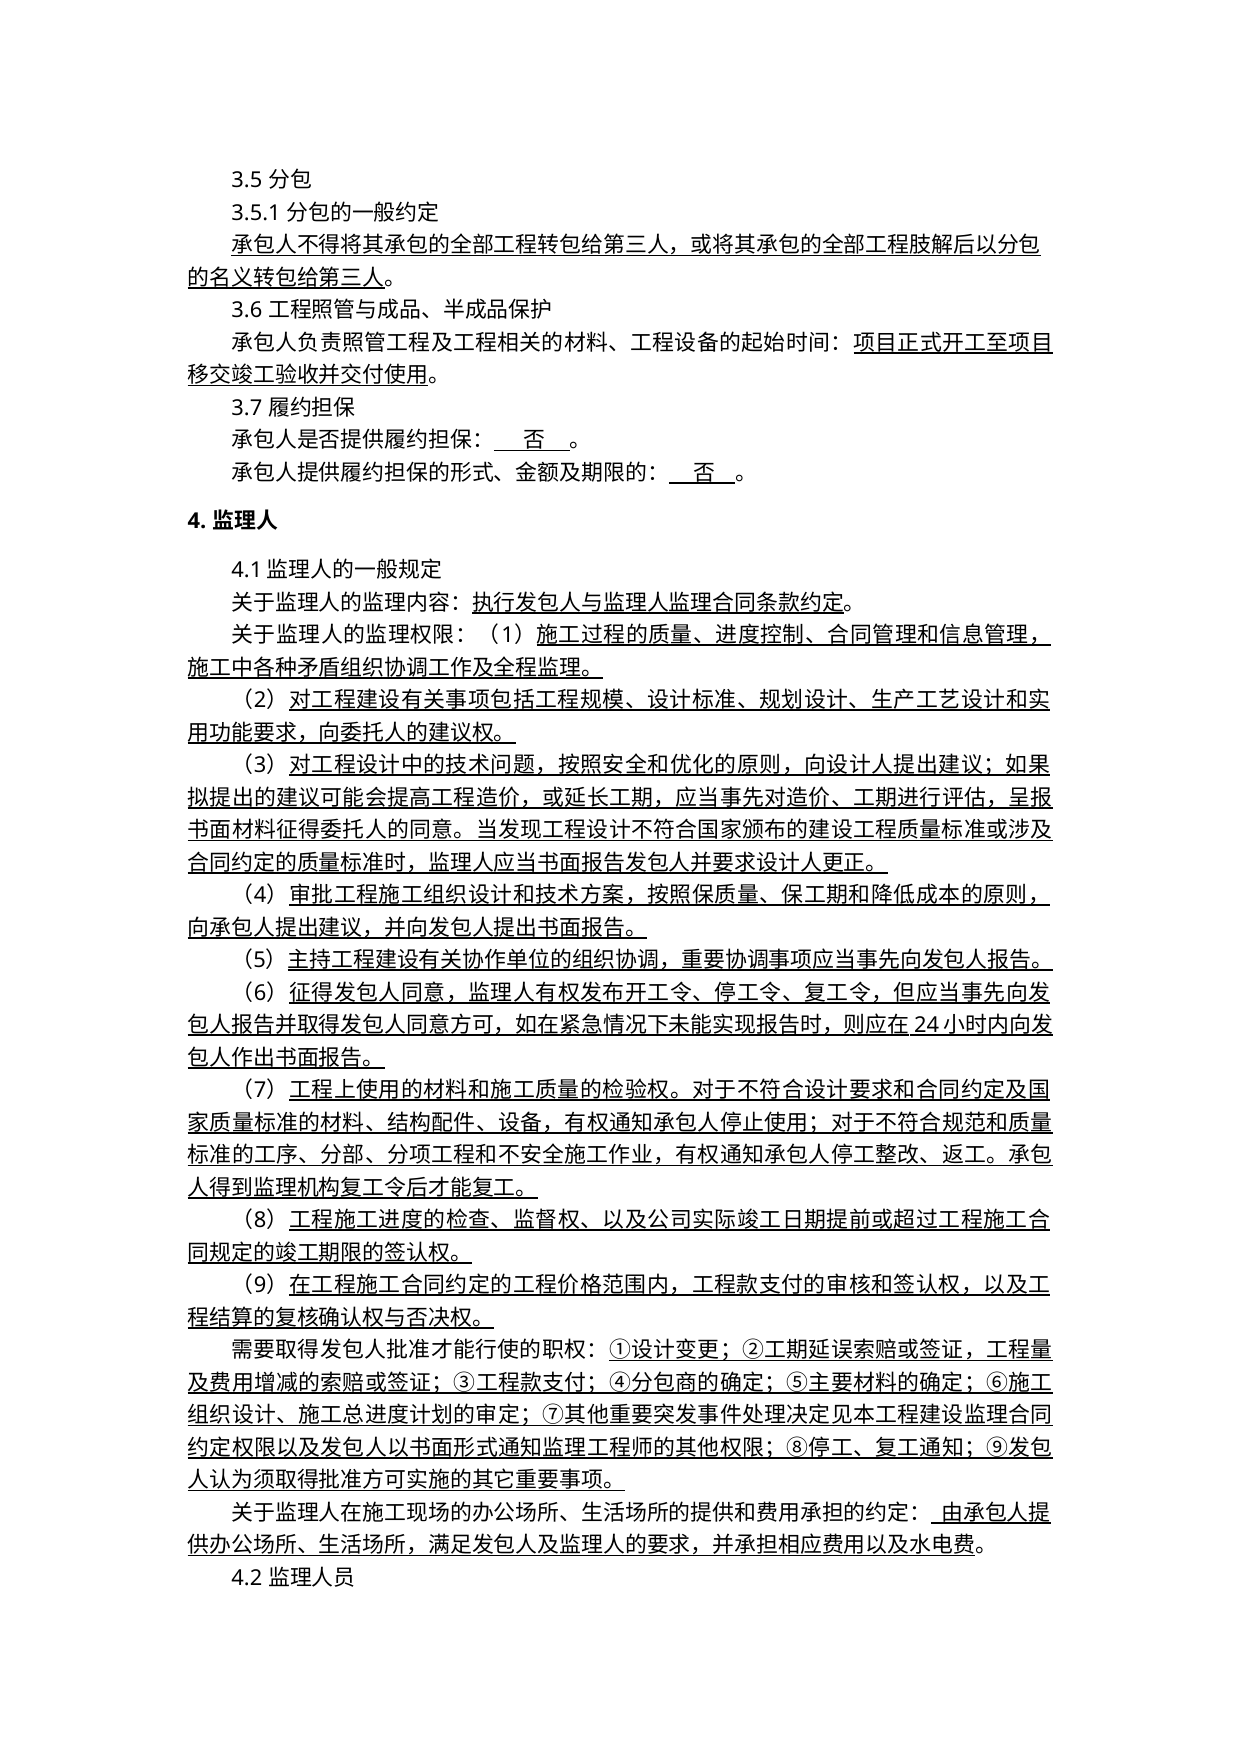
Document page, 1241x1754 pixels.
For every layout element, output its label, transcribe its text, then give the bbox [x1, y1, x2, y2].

text （3）对工程设计中的技术问题，按照安全和优化的原则，向设计人提出建议；如果拟提出的建议可能会提高工程造价，或延长工期，应当事先对造价、工期进行评估，呈报书面材料征得委托人的同意。当发现工程设计不符合国家颁布的建设工程质量标准或涉及合同约定的质量标准时，监理人应当书面报告发包人并要求设计人更正。 [187, 808, 1053, 840]
text 关于监理人的监理内容：执行发包人与监理人监理合同条款约定。 [187, 584, 1053, 617]
text 需要取得发包人批准才能行使的职权：①设计变更；②工期延误索赔或签证，工程量及费用增减的索赔或签证；③工程款支付；④分包商的确定；⑤主要材料的确定；⑥施工组织设计、施工总进度计划的审定；⑦其他重要突发事件处理决定见本工程建设监理合同约定权限以及发包人以书面形式通知监理工程师的其他权限；⑧停工、复工通知；⑨发包人认为须取得批准方可实施的其它重要事项。 [187, 1426, 1053, 1457]
text （7）工程上使用的材料和施工质量的检验权。对于不符合设计要求和合同约定及国家质量标准的材料、结构配件、设备，有权通知承包人停止使用；对于不符合规范和质量标准的工序、分部、分项工程和不安全施工作业，有权通知承包人停工整改、返工。承包人得到监理机构复工令后才能复工。 [187, 1133, 1053, 1165]
text 需要取得发包人批准才能行使的职权：①设计变更；②工期延误索赔或签证，工程量及费用增减的索赔或签证；③工程款支付；④分包商的确定；⑤主要材料的确定；⑥施工组织设计、施工总进度计划的审定；⑦其他重要突发事件处理决定见本工程建设监理合同约定权限以及发包人以书面形式通知监理工程师的其他权限；⑧停工、复工通知；⑨发包人认为须取得批准方可实施的其它重要事项。 [187, 1332, 1053, 1392]
text （3）对工程设计中的技术问题，按照安全和优化的原则，向设计人提出建议；如果拟提出的建议可能会提高工程造价，或延长工期，应当事先对造价、工期进行评估，呈报书面材料征得委托人的同意。当发现工程设计不符合国家颁布的建设工程质量标准或涉及合同约定的质量标准时，监理人应当书面报告发包人并要求设计人更正。 [187, 747, 1053, 807]
text 承包人负责照管工程及工程相关的材料、工程设备的起始时间：项目正式开工至项目移交竣工验收并交付使用。 [187, 324, 1053, 389]
text 3.5 分包 [187, 162, 1053, 194]
text 4.2 监理人员 [187, 1559, 1053, 1592]
text 需要取得发包人批准才能行使的职权：①设计变更；②工期延误索赔或签证，工程量及费用增减的索赔或签证；③工程款支付；④分包商的确定；⑤主要材料的确定；⑥施工组织设计、施工总进度计划的审定；⑦其他重要突发事件处理决定见本工程建设监理合同约定权限以及发包人以书面形式通知监理工程师的其他权限；⑧停工、复工通知；⑨发包人认为须取得批准方可实施的其它重要事项。 [187, 1393, 1053, 1425]
text 4.1监理人的一般规定 [187, 552, 1053, 584]
text 承包人是否提供履约担保： 否 。 [187, 422, 1053, 454]
text 需要取得发包人批准才能行使的职权：①设计变更；②工期延误索赔或签证，工程量及费用增减的索赔或签证；③工程款支付；④分包商的确定；⑤主要材料的确定；⑥施工组织设计、施工总进度计划的审定；⑦其他重要突发事件处理决定见本工程建设监理合同约定权限以及发包人以书面形式通知监理工程师的其他权限；⑧停工、复工通知；⑨发包人认为须取得批准方可实施的其它重要事项。 [187, 1458, 1053, 1494]
text （7）工程上使用的材料和施工质量的检验权。对于不符合设计要求和合同约定及国家质量标准的材料、结构配件、设备，有权通知承包人停止使用；对于不符合规范和质量标准的工序、分部、分项工程和不安全施工作业，有权通知承包人停工整改、返工。承包人得到监理机构复工令后才能复工。 [187, 1072, 1053, 1132]
text 承包人提供履约担保的形式、金额及期限的： 否 。 [187, 454, 1053, 487]
text 3.6 工程照管与成品、半成品保护 [187, 292, 1053, 324]
text （8）工程施工进度的检查、监督权、以及公司实际竣工日期提前或超过工程施工合同规定的竣工期限的签认权。 [187, 1202, 1053, 1267]
text （7）工程上使用的材料和施工质量的检验权。对于不符合设计要求和合同约定及国家质量标准的材料、结构配件、设备，有权通知承包人停止使用；对于不符合规范和质量标准的工序、分部、分项工程和不安全施工作业，有权通知承包人停工整改、返工。承包人得到监理机构复工令后才能复工。 [187, 1166, 1053, 1202]
text 3.7 履约担保 [187, 389, 1053, 422]
text （4）审批工程施工组织设计和技术方案，按照保质量、保工期和降低成本的原则，向承包人提出建议，并向发包人提出书面报告。 [187, 877, 1053, 942]
text 关于监理人在施工现场的办公场所、生活场所的提供和费用承担的约定： 由承包人提供办公场所、生活场所，满足发包人及监理人的要求，并承担相应费用以及水电费。 [187, 1494, 1053, 1559]
subtitle 4. 监理人 [187, 503, 1053, 536]
text （9）在工程施工合同约定的工程价格范围内，工程款支付的审核和签认权，以及工程结算的复核确认权与否决权。 [187, 1267, 1053, 1332]
text 关于监理人的监理权限：（1）施工过程的质量、进度控制、合同管理和信息管理，施工中各种矛盾组织协调工作及全程监理。 [187, 617, 1053, 682]
text 3.5.1 分包的一般约定 [187, 194, 1053, 227]
text （3）对工程设计中的技术问题，按照安全和优化的原则，向设计人提出建议；如果拟提出的建议可能会提高工程造价，或延长工期，应当事先对造价、工期进行评估，呈报书面材料征得委托人的同意。当发现工程设计不符合国家颁布的建设工程质量标准或涉及合同约定的质量标准时，监理人应当书面报告发包人并要求设计人更正。 [187, 841, 1053, 877]
text （5）主持工程建设有关协作单位的组织协调，重要协调事项应当事先向发包人报告。 [187, 942, 1053, 974]
text （6）征得发包人同意，监理人有权发布开工令、停工令、复工令，但应当事先向发包人报告并取得发包人同意方可，如在紧急情况下未能实现报告时，则应在24小时内向发包人作出书面报告。 [187, 974, 1053, 1034]
text （2）对工程建设有关事项包括工程规模、设计标准、规划设计、生产工艺设计和实用功能要求，向委托人的建议权。 [187, 682, 1053, 747]
text 承包人不得将其承包的全部工程转包给第三人，或将其承包的全部工程肢解后以分包的名义转包给第三人。 [187, 227, 1053, 292]
text （6）征得发包人同意，监理人有权发布开工令、停工令、复工令，但应当事先向发包人报告并取得发包人同意方可，如在紧急情况下未能实现报告时，则应在24小时内向发包人作出书面报告。 [187, 1035, 1053, 1072]
